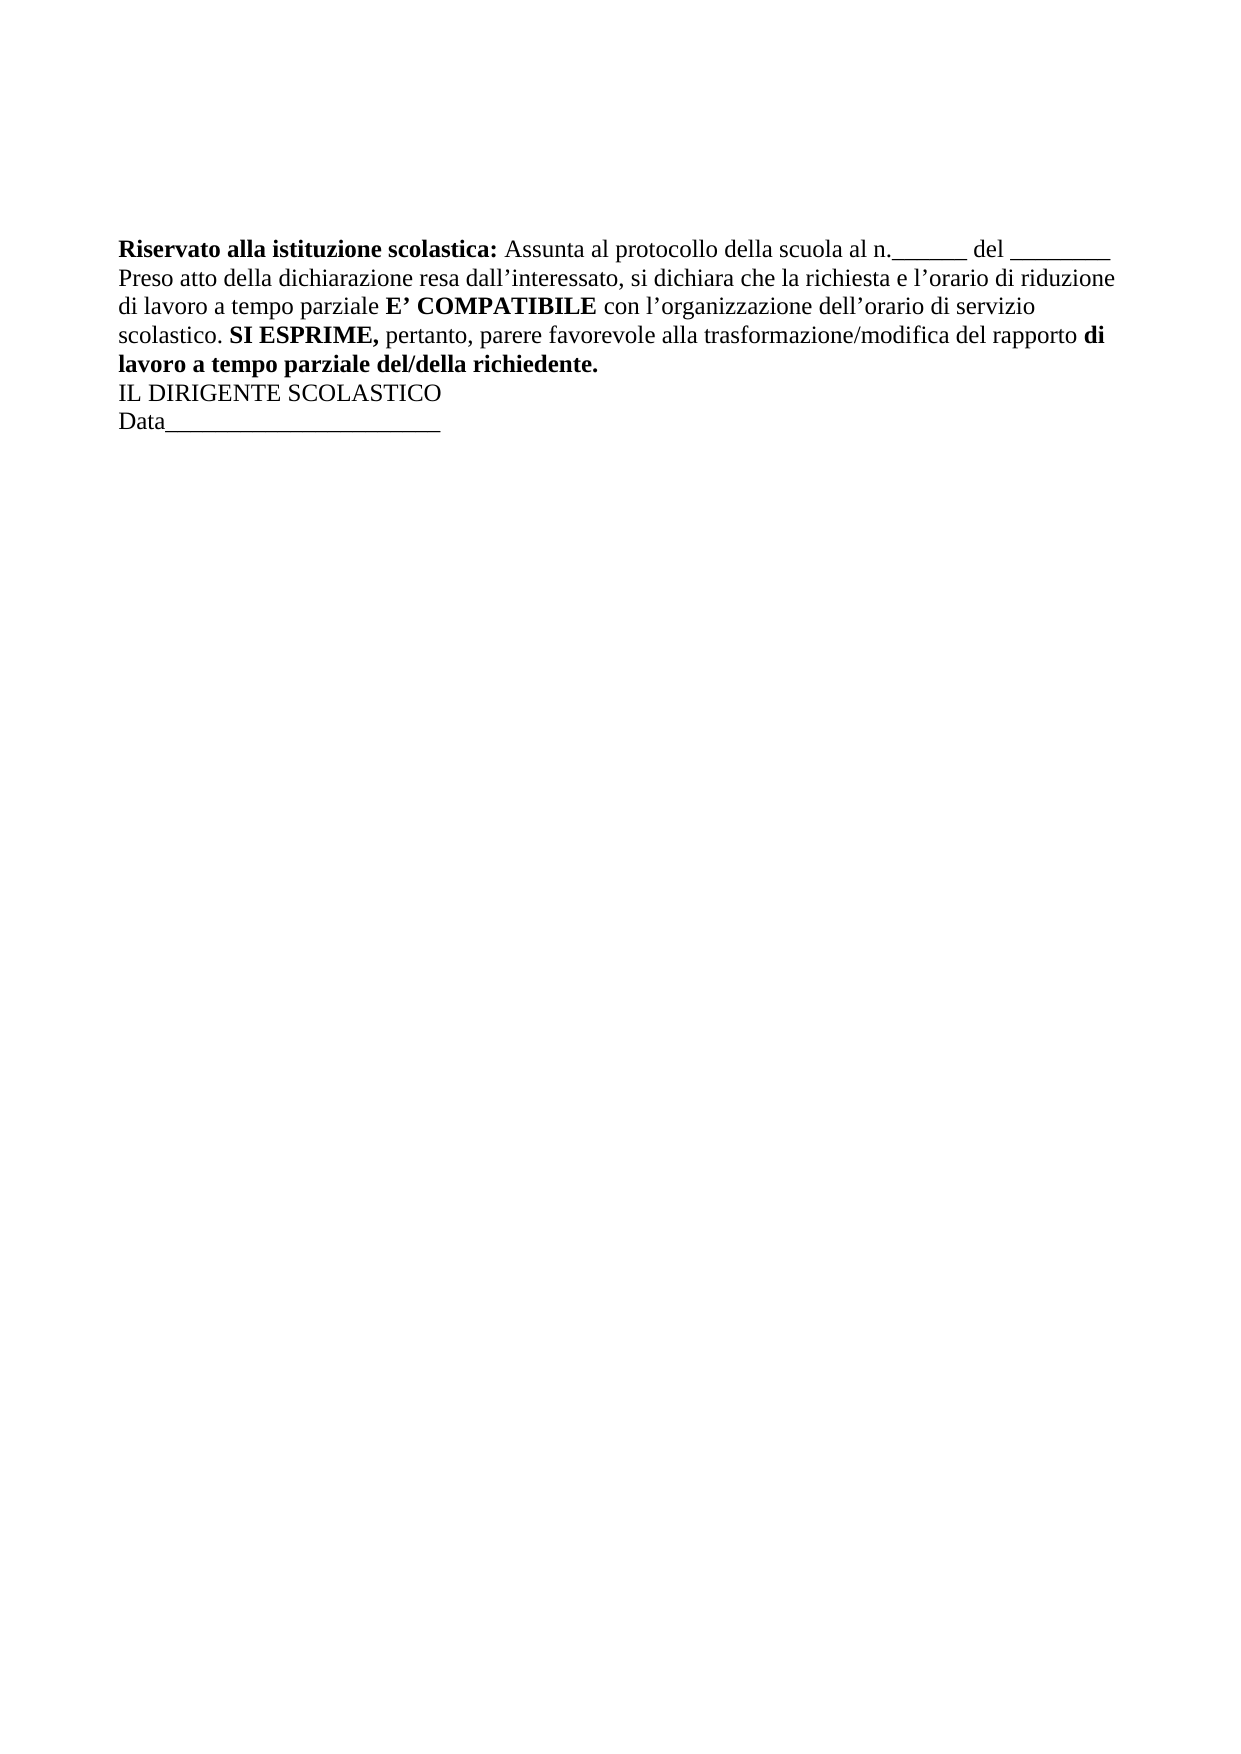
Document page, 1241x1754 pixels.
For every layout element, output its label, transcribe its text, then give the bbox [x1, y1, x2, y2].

text di lavoro a tempo parziale E’ COMPATIBILE con l’organizzazione dell’orario di servizio [118, 291, 1122, 320]
text IL DIRIGENTE SCOLASTICO [118, 378, 1122, 406]
text Riservato alla istituzione scolastica: Assunta al protocollo della scuola al n.______ del ________ [118, 234, 1122, 263]
text Data______________________ [118, 406, 1122, 435]
text scolastico. SI ESPRIME, pertanto, parere favorevole alla trasformazione/modifica del rapporto di [118, 320, 1122, 349]
text Preso atto della dichiarazione resa dall’interessato, si dichiara che la richiesta e l’orario di riduzione [118, 263, 1122, 291]
text lavoro a tempo parziale del/della richiedente. [118, 349, 1122, 378]
